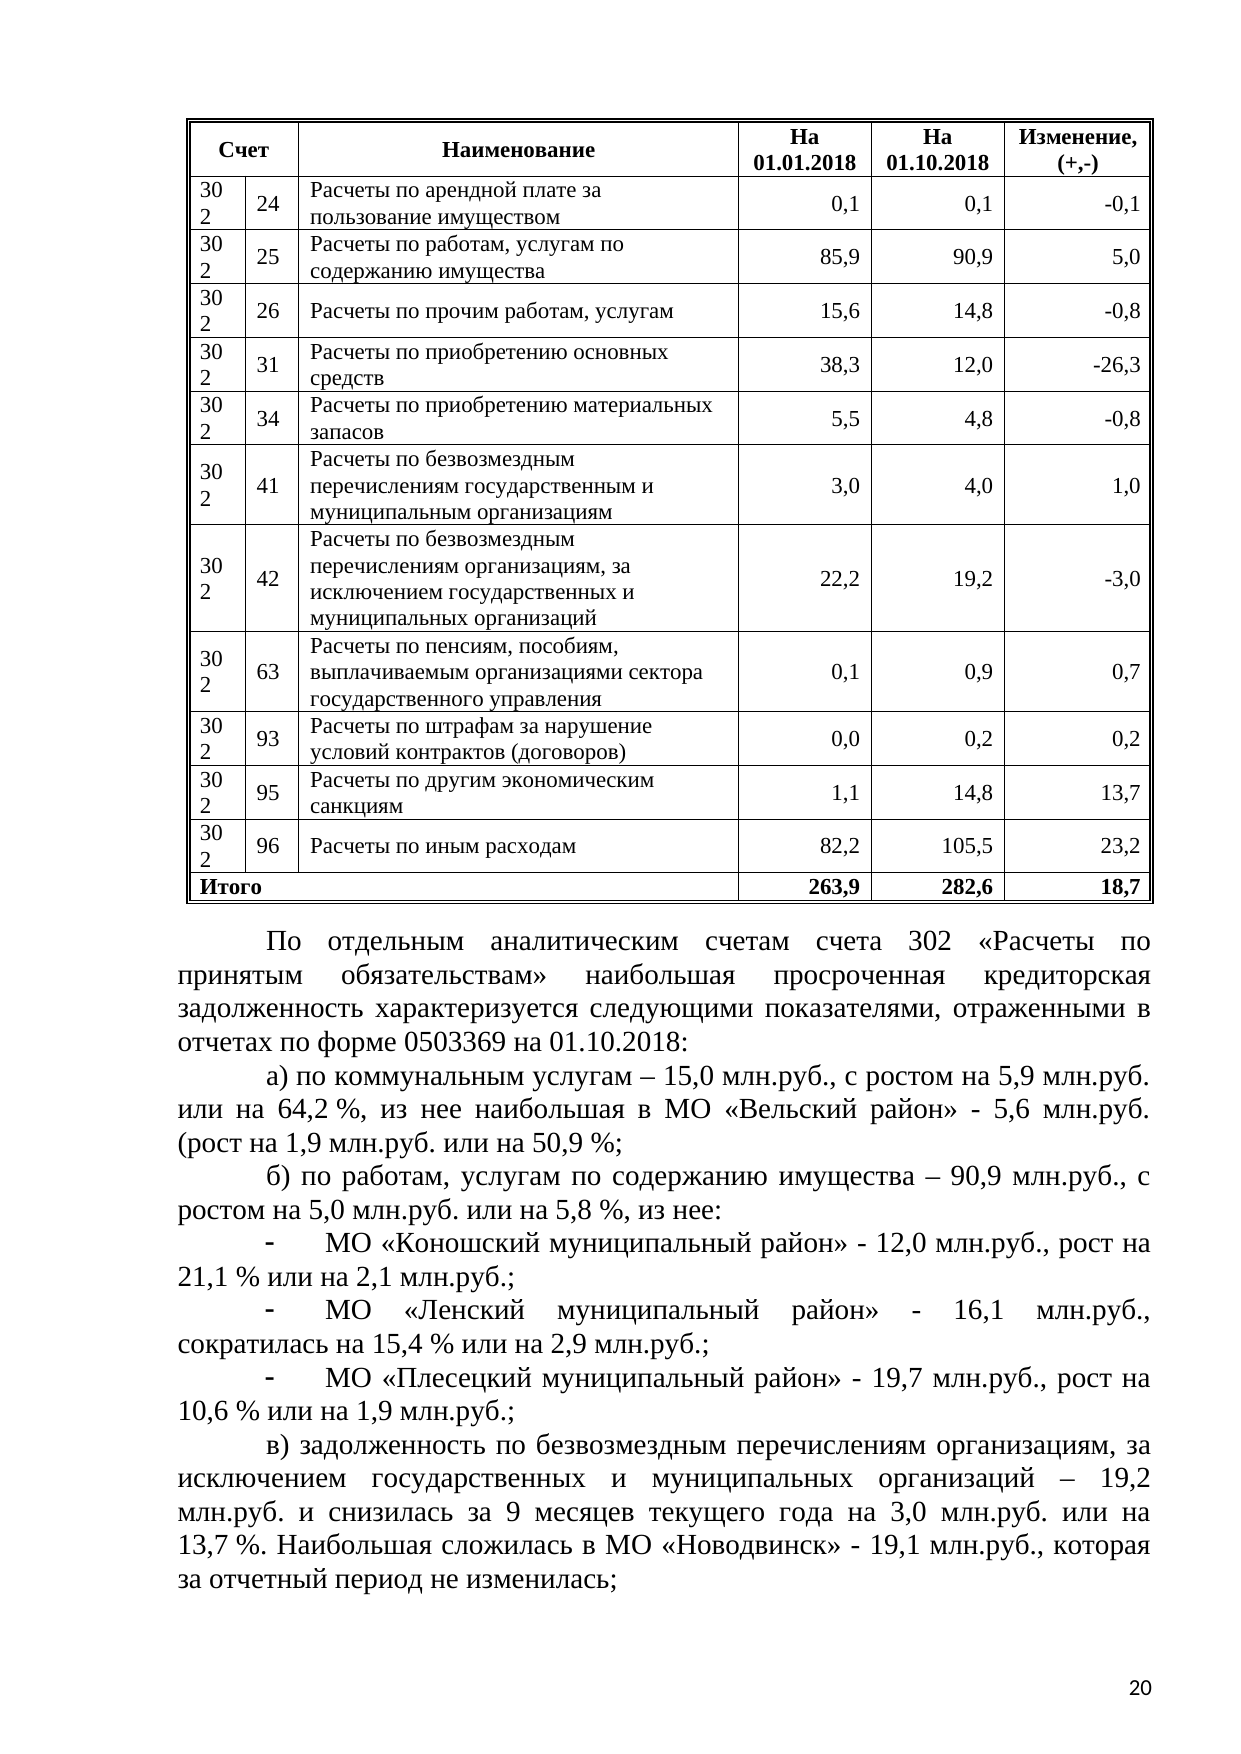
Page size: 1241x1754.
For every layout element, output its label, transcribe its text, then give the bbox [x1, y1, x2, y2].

table_cell 23,2 [1005, 820, 1149, 872]
table_cell 0,1 [739, 177, 871, 229]
table_cell 85,9 [739, 230, 871, 283]
text По отдельным аналитическим счетам счета 302 «Расчеты по принятым обязательствам» наибольшая просроченная кредиторская задолженность характеризуется следующими показателями, отраженными в отчетах по форме 0503369 на 01.10.2018: [177, 923, 1152, 1058]
table_cell 4,8 [872, 392, 1004, 444]
table_cell 42 [246, 525, 298, 631]
table_cell 14,8 [872, 284, 1004, 337]
table_cell 302 [191, 445, 245, 524]
table_cell 0,7 [1005, 632, 1149, 711]
table_cell 41 [246, 445, 298, 524]
table_cell 26 [246, 284, 298, 337]
table_cell 1,1 [739, 766, 871, 818]
table_cell 3,0 [739, 445, 871, 524]
table_cell Расчеты по пенсиям, пособиям, выплачиваемым организациями сектора государственного управления [299, 632, 738, 711]
table_cell 15,6 [739, 284, 871, 337]
table_cell 302 [191, 525, 245, 631]
table_cell 0,9 [872, 632, 1004, 711]
table_cell 38,3 [739, 338, 871, 391]
table_cell 63 [246, 632, 298, 711]
table_cell Итого [191, 873, 738, 899]
table_cell Расчеты по приобретению материальных запасов [299, 392, 738, 444]
table_cell 5,5 [739, 392, 871, 444]
table_cell 96 [246, 820, 298, 872]
table_cell 25 [246, 230, 298, 283]
table_cell 22,2 [739, 525, 871, 631]
table_cell 302 [191, 766, 245, 818]
text б) по работам, услугам по содержанию имущества – 90,9 млн.руб., с ростом на 5,0 млн.руб. или на 5,8 %, из нее: [177, 1158, 1152, 1225]
table_cell 302 [191, 820, 245, 872]
table_cell 13,7 [1005, 766, 1149, 818]
table_cell 302 [191, 712, 245, 765]
table_cell 0,2 [1005, 712, 1149, 765]
table_cell Расчеты по иным расходам [299, 820, 738, 872]
table_cell 14,8 [872, 766, 1004, 818]
table_cell 0,0 [739, 712, 871, 765]
table_cell 19,2 [872, 525, 1004, 631]
table_cell 1,0 [1005, 445, 1149, 524]
table_cell 302 [191, 177, 245, 229]
table_cell 302 [191, 230, 245, 283]
text в) задолженность по безвозмездным перечислениям организациям, за исключением государственных и муниципальных организаций – 19,2 млн.руб. и снизилась за 9 месяцев текущего года на 3,0 млн.руб. или на 13,7 %. Наибольшая сложилась в МО «Новодвинск» - 19,1 млн.руб., которая за отчетный период не изменилась; [177, 1427, 1152, 1594]
table_cell 263,9 [739, 873, 871, 899]
table_header Счет [191, 123, 298, 176]
table_cell -26,3 [1005, 338, 1149, 391]
table_cell Расчеты по работам, услугам по содержанию имущества [299, 230, 738, 283]
table_cell 4,0 [872, 445, 1004, 524]
table_cell 90,9 [872, 230, 1004, 283]
table_cell 105,5 [872, 820, 1004, 872]
table_cell Расчеты по безвозмездным перечислениям организациям, за исключением государственных и муниципальных организаций [299, 525, 738, 631]
table_cell 302 [191, 284, 245, 337]
table_cell 282,6 [872, 873, 1004, 899]
table_cell 18,7 [1005, 873, 1149, 899]
table_cell 0,2 [872, 712, 1004, 765]
table_cell -0,1 [1005, 177, 1149, 229]
table_header На 01.10.2018 [872, 123, 1004, 176]
text а) по коммунальным услугам – 15,0 млн.руб., с ростом на 5,9 млн.руб. или на 64,2 %, из нее наибольшая в МО «Вельский район» - 5,6 млн.руб. (рост на 1,9 млн.руб. или на 50,9 %; [177, 1058, 1152, 1158]
table_cell 302 [191, 392, 245, 444]
table_cell -0,8 [1005, 392, 1149, 444]
table_cell 95 [246, 766, 298, 818]
list МО «Ленский муниципальный район» - 16,1 млн.руб., сократилась на 15,4 % или на 2,9 млн.руб.; [177, 1292, 1152, 1360]
table_cell Расчеты по прочим работам, услугам [299, 284, 738, 337]
table_header Наименование [299, 123, 738, 176]
table_cell 93 [246, 712, 298, 765]
table_header На 01.01.2018 [739, 123, 871, 176]
table_cell Расчеты по штрафам за нарушение условий контрактов (договоров) [299, 712, 738, 765]
table_header Изменение, (+,-) [1005, 123, 1149, 176]
table_cell Расчеты по приобретению основных средств [299, 338, 738, 391]
table_cell 12,0 [872, 338, 1004, 391]
table_cell -0,8 [1005, 284, 1149, 337]
list МО «Коношский муниципальный район» - 12,0 млн.руб., рост на 21,1 % или на 2,1 млн.руб.; [177, 1225, 1152, 1292]
table_cell 82,2 [739, 820, 871, 872]
list МО «Плесецкий муниципальный район» - 19,7 млн.руб., рост на 10,6 % или на 1,9 млн.руб.; [177, 1360, 1152, 1427]
table_cell 34 [246, 392, 298, 444]
table_cell 302 [191, 338, 245, 391]
table_cell 5,0 [1005, 230, 1149, 283]
table_cell 302 [191, 632, 245, 711]
table_cell Расчеты по безвозмездным перечислениям государственным и муниципальным организациям [299, 445, 738, 524]
table_cell 24 [246, 177, 298, 229]
table_cell Расчеты по другим экономическим санкциям [299, 766, 738, 818]
table_cell 0,1 [739, 632, 871, 711]
table_cell -3,0 [1005, 525, 1149, 631]
table_cell Расчеты по арендной плате за пользование имуществом [299, 177, 738, 229]
table_cell 0,1 [872, 177, 1004, 229]
table_cell 31 [246, 338, 298, 391]
